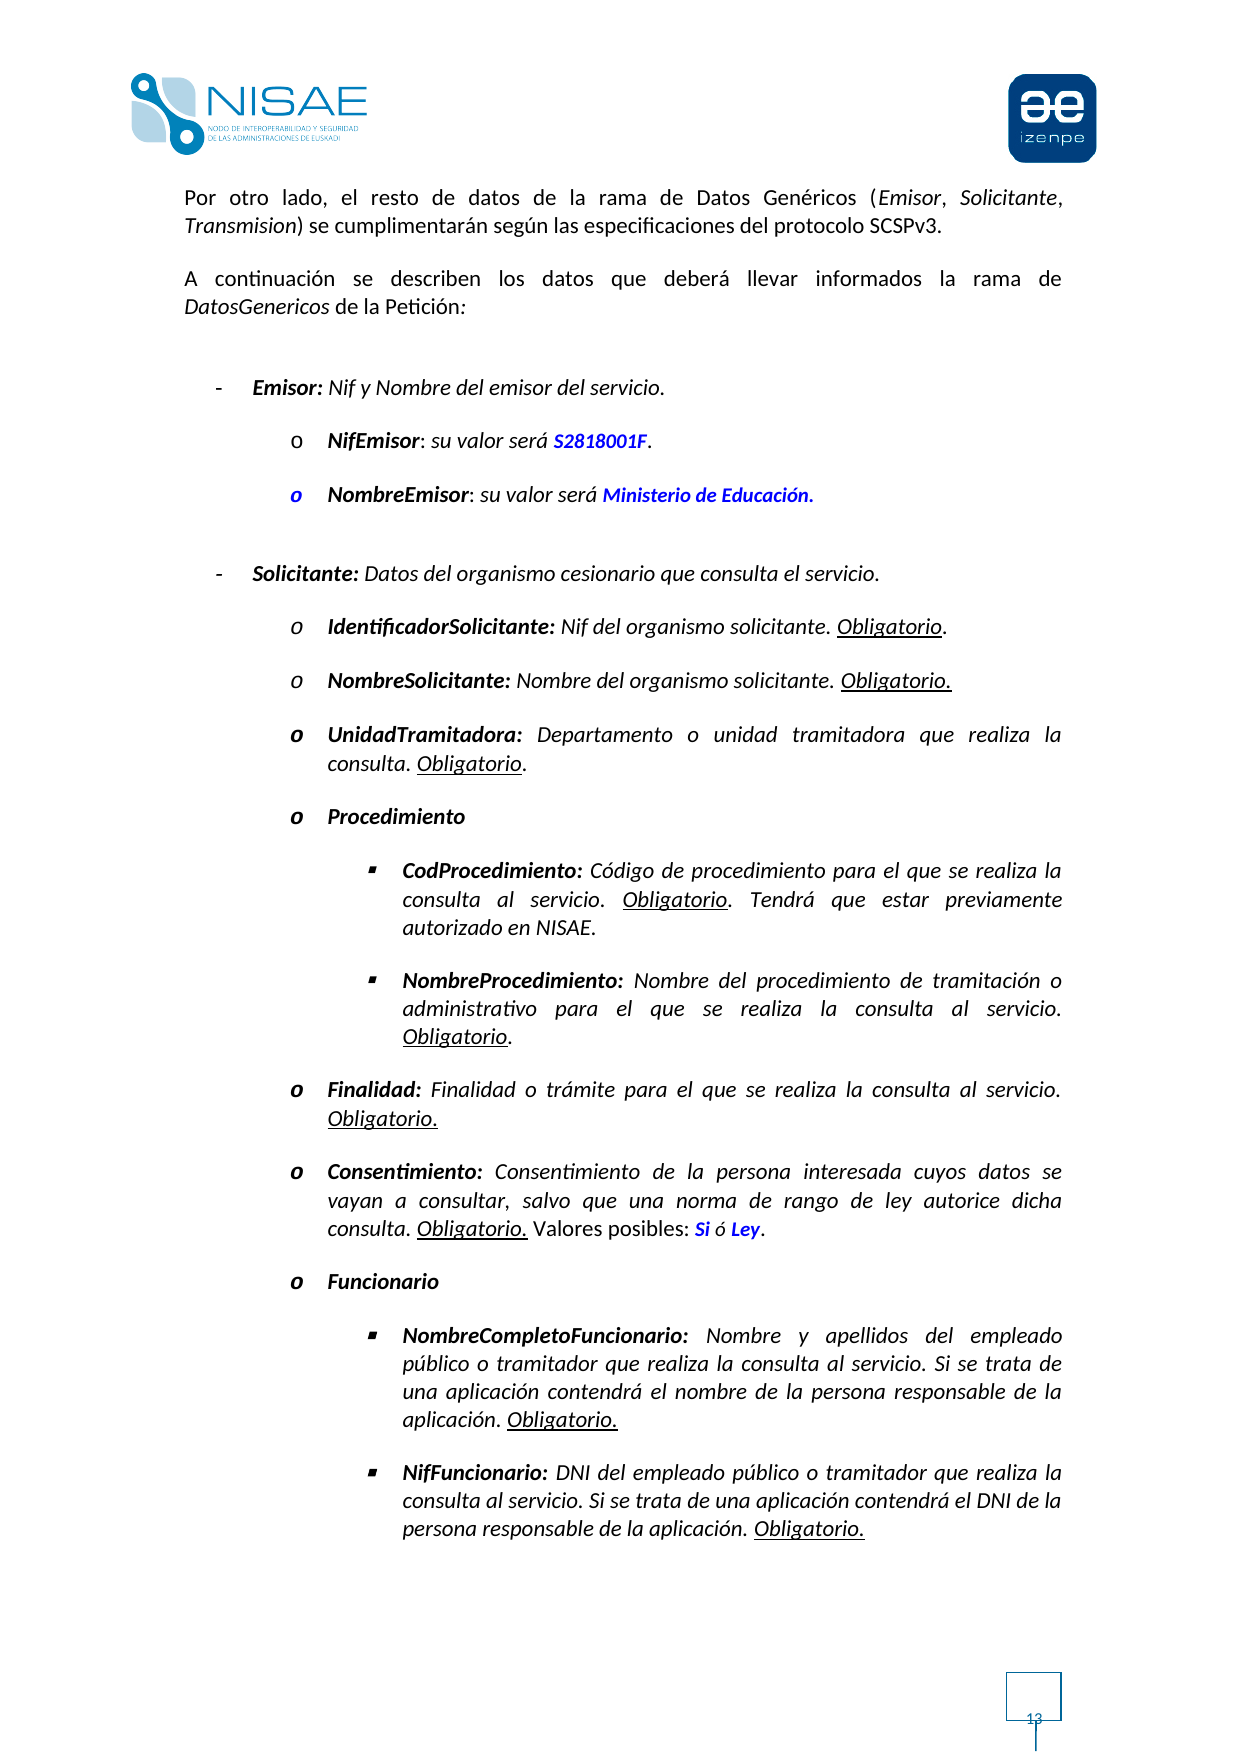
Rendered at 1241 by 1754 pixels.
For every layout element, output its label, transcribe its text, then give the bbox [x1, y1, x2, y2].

list NombreProcedimiento: Nombre del procedimiento de tramitación o administrativo para el que se realiza la consulta al servicio. Obligatorio. [365, 966, 1063, 1050]
list Solicitante: Datos del organismo cesionario que consulta el servicio. [215, 559, 1063, 587]
list Consentimiento: Consentimiento de la persona interesada cuyos datos se vayan a consultar, salvo que una norma de rango de ley autorice dicha consulta. Obligatorio. Valores posibles: Si ó Ley. [290, 1157, 1063, 1242]
list CodProcedimiento: Código de procedimiento para el que se realiza la consulta al servicio. Obligatorio. Tendrá que estar previamente autorizado en NISAE. [365, 857, 1063, 941]
text A continuación se describen los datos que deberá llevar informados la rama de DatosGenericos de la Petición: [184, 264, 1063, 320]
list IdentificadorSolicitante: Nif del organismo solicitante. Obligatorio. [290, 612, 1063, 641]
picture [118, 73, 180, 155]
list NombreSolicitante: Nombre del organismo solicitante. Obligatorio. [290, 666, 1063, 695]
list Finalidad: Finalidad o trámite para el que se realiza la consulta al servicio. Obligatorio. [290, 1075, 1063, 1132]
list NifFuncionario: DNI del empleado público o tramitador que realiza la consulta al servicio. Si se trata de una aplicación contendrá el DNI de la persona responsable de la aplicación. Obligatorio. [365, 1458, 1063, 1542]
picture [149, 73, 386, 155]
picture [1007, 74, 1097, 163]
picture [139, 81, 148, 90]
list NifEmisor: su valor será S2818001F. [290, 426, 1063, 455]
list Emisor: Nif y Nombre del emisor del servicio. [215, 373, 1063, 401]
list Procedimiento [290, 802, 1063, 832]
picture [181, 131, 193, 143]
text Por otro lado, el resto de datos de la rama de Datos Genéricos (Emisor, Solicitante, Transmision) se cumplimentarán según las especificaciones del protocolo SCSPv3. [184, 183, 1063, 239]
list NombreEmisor: su valor será Ministerio de Educación. [290, 480, 1078, 508]
list Funcionario [290, 1267, 1063, 1296]
list NombreCompletoFuncionario: Nombre y apellidos del empleado público o tramitador que realiza la consulta al servicio. Si se trata de una aplicación contendrá el nombre de la persona responsable de la aplicación. Obligatorio. [365, 1321, 1063, 1433]
list UnidadTramitadora: Departamento o unidad tramitadora que realiza la consulta. Obligatorio. [290, 720, 1063, 777]
